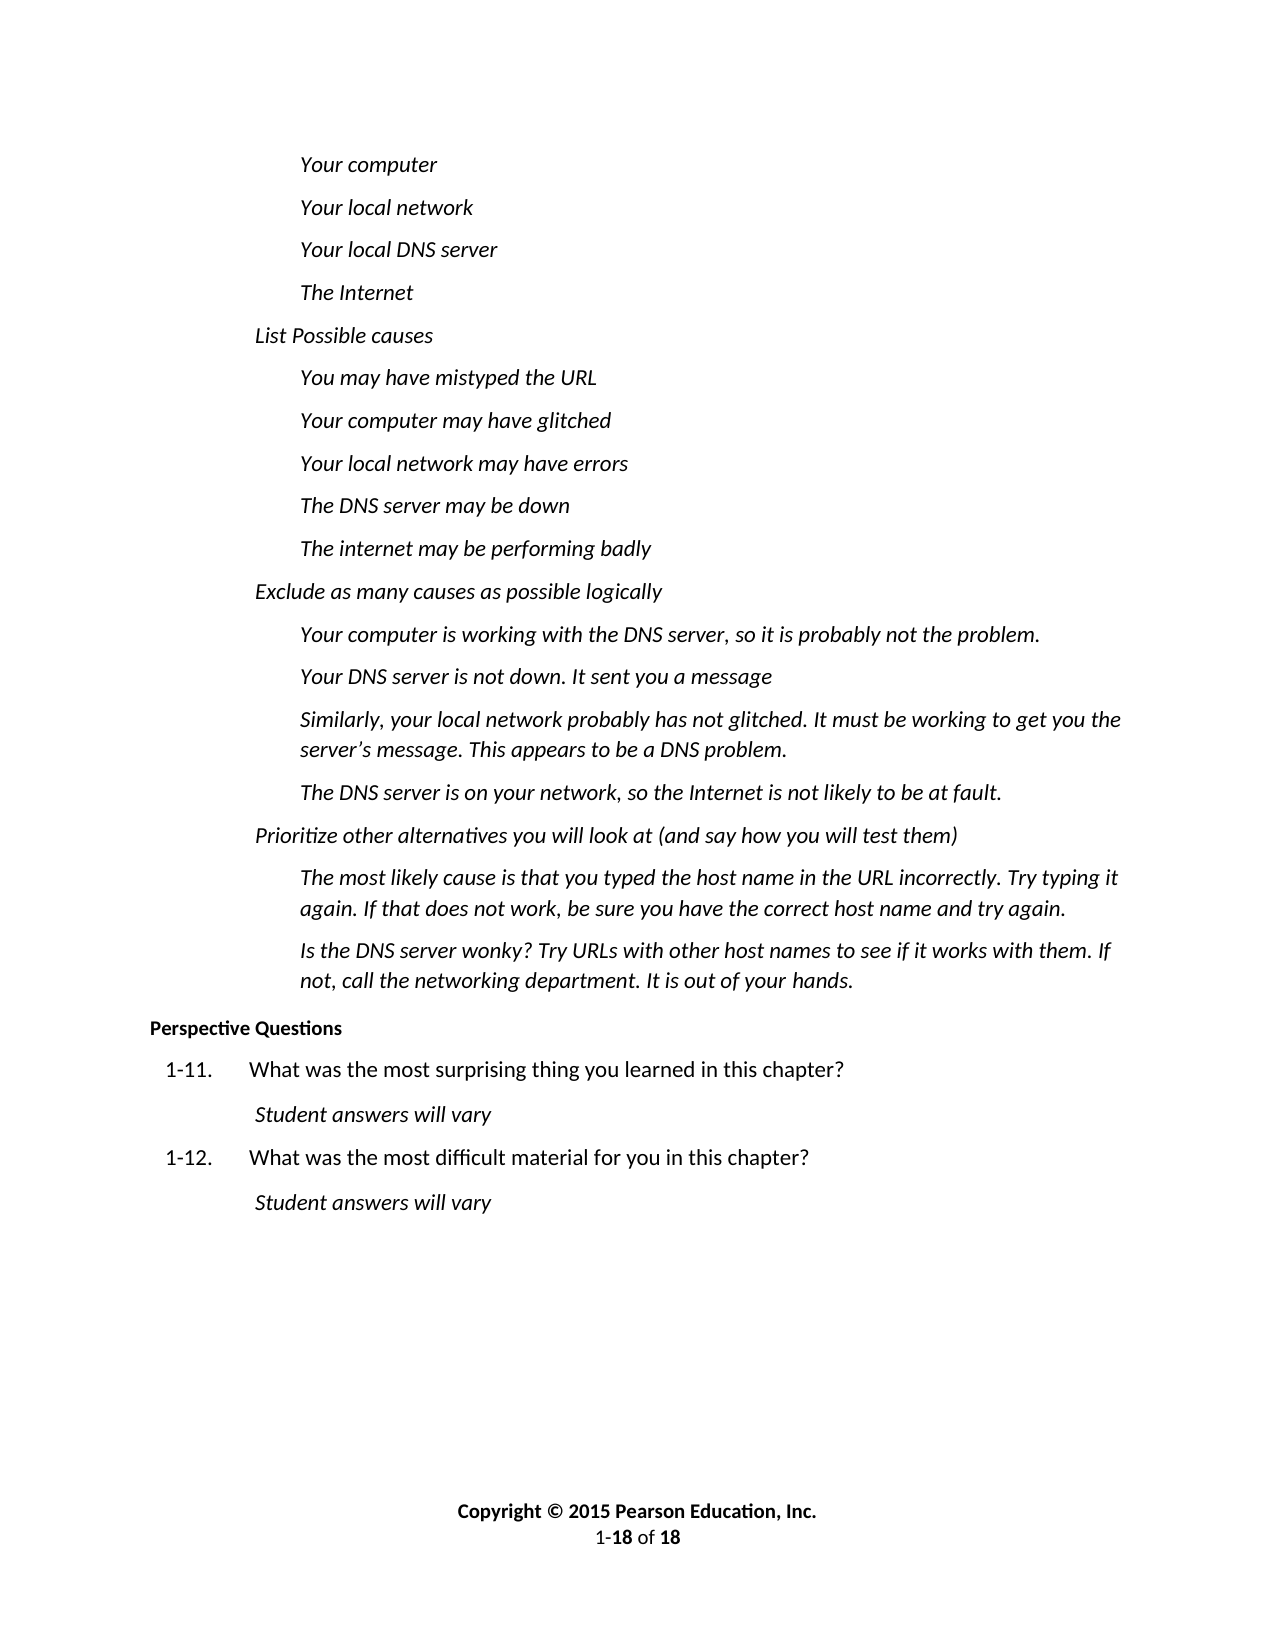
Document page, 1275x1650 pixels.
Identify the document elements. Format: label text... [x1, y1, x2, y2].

text Your local network may have errors [300, 449, 1125, 477]
text Your computer [300, 150, 1125, 178]
text Student answers will vary [255, 1188, 1125, 1216]
text Your local DNS server [300, 235, 1125, 263]
text 1-11. What was the most surprising thing you learned in this chapter? [150, 1056, 1125, 1083]
text Prioritize other alternatives you will look at (and say how you will test them) [255, 821, 1125, 849]
text Your computer may have glitched [300, 406, 1125, 434]
text Your DNS server is not down. It sent you a message [300, 662, 1125, 691]
text The DNS server is on your network, so the Internet is not likely to be at fault. [300, 778, 1125, 806]
text The most likely cause is that you typed the host name in the URL incorrectly. Try typing it again. If that does not work, be sure you have the correct host name and try again. [300, 863, 1125, 922]
text The internet may be performing badly [300, 534, 1125, 562]
text List Possible causes [255, 321, 1125, 349]
text Your computer is working with the DNS server, so it is probably not the problem. [300, 620, 1125, 648]
text 1-12. What was the most difficult material for you in this chapter? [150, 1143, 1125, 1171]
text Similarly, your local network probably has not glitched. It must be working to get you the server’s message. This appears to be a DNS problem. [300, 705, 1125, 763]
text Perspective Questions [150, 1016, 1125, 1041]
text Is the DNS server wonky? Try URLs with other host names to see if it works with them. If not, call the networking department. It is out of your hands. [300, 936, 1125, 995]
text The DNS server may be down [300, 492, 1125, 520]
text Your local network [300, 193, 1125, 221]
text You may have mistyped the URL [300, 363, 1125, 392]
text Exclude as many causes as possible logically [255, 577, 1125, 605]
text The Internet [300, 278, 1125, 306]
text Student answers will vary [255, 1100, 1125, 1128]
